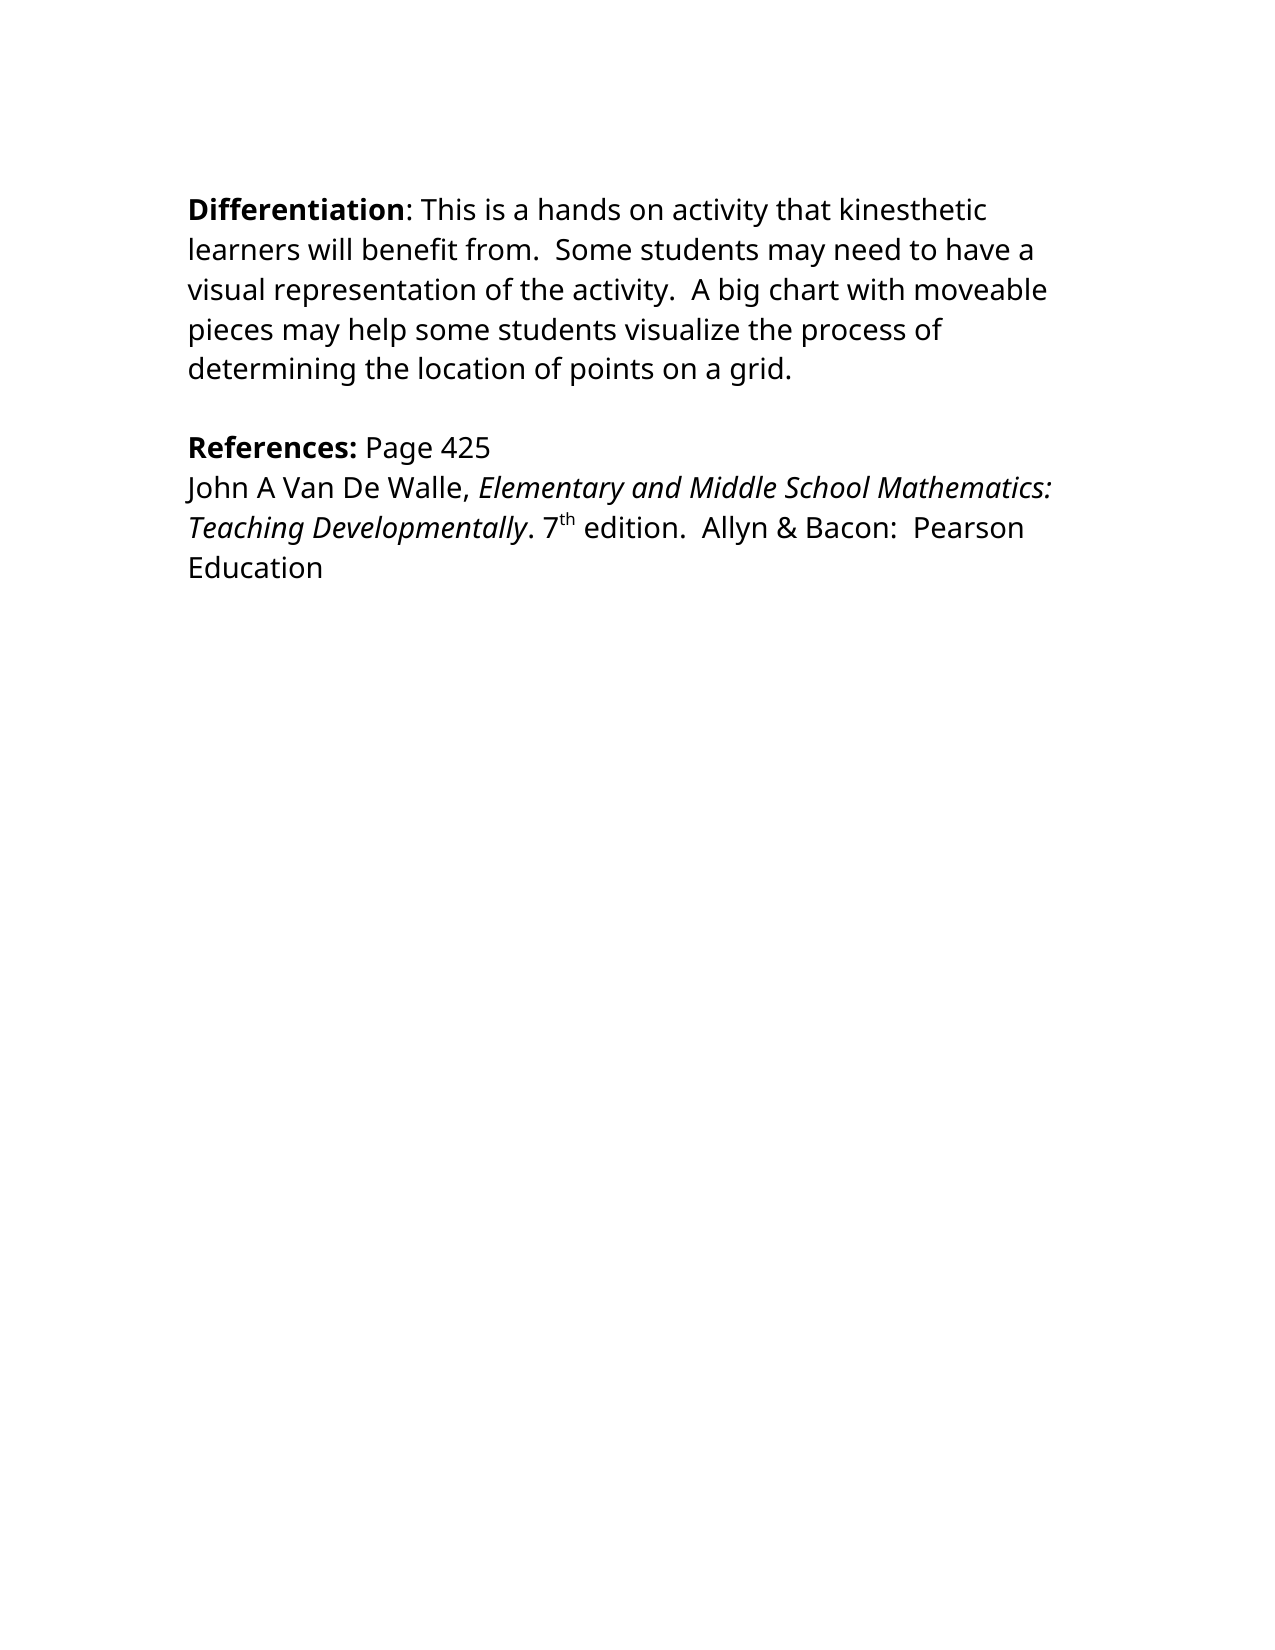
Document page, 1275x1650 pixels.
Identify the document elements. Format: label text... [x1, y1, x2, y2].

text References: Page 425 [187, 428, 1087, 467]
text John A Van De Walle, Elementary and Middle School Mathematics: Teaching Developmentally. 7th edition. Allyn & Bacon: Pearson Education [187, 467, 1087, 587]
text Differentiation: This is a hands on activity that kinesthetic learners will benefit from. Some students may need to have a visual representation of the activity. A big chart with moveable pieces may help some students visualize the process of determining the location of points on a grid. [187, 190, 1087, 388]
